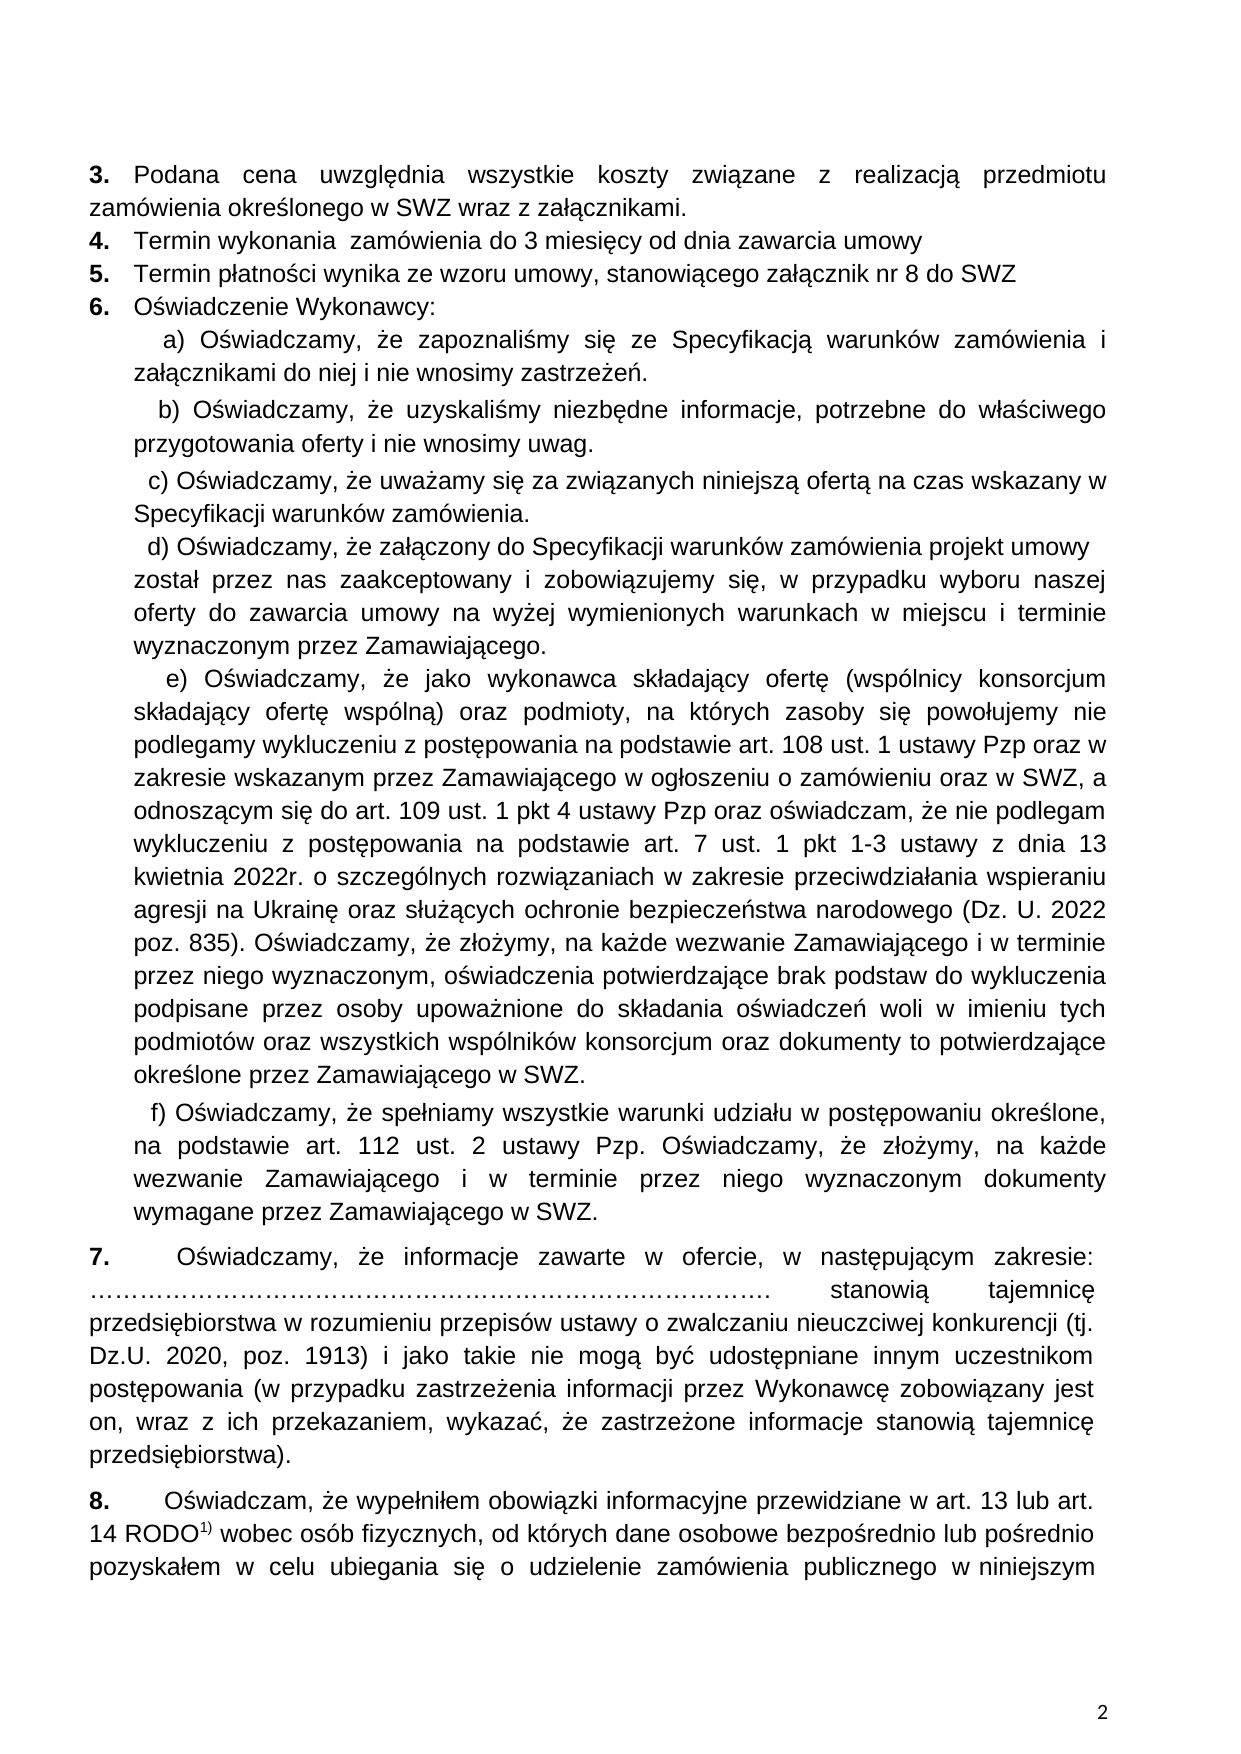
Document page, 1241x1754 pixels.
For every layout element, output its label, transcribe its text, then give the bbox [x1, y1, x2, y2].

text e) Oświadczamy, że jako wykonawca składający ofertę (wspólnicy konsorcjum składający ofertę wspólną) oraz podmioty, na których zasoby się powołujemy nie podlegamy wykluczeniu z postępowania na podstawie art. 108 ust. 1 ustawy Pzp oraz w zakresie wskazanym przez Zamawiającego w ogłoszeniu o zamówieniu oraz w SWZ, a odnoszącym się do art. 109 ust. 1 pkt 4 ustawy Pzp oraz oświadczam, że nie podlegam wykluczeniu z postępowania na podstawie art. 7 ust. 1 pkt 1-3 ustawy z dnia 13 kwietnia 2022r. o szczególnych rozwiązaniach w zakresie przeciwdziałania wspieraniu agresji na Ukrainę oraz służących ochronie bezpieczeństwa narodowego (Dz. U. 2022 poz. 835). Oświadczamy, że złożymy, na każde wezwanie Zamawiającego i w terminie przez niego wyznaczonym, oświadczenia potwierdzające brak podstaw do wykluczenia podpisane przez osoby upoważnione do składania oświadczeń woli w imieniu tych podmiotów oraz wszystkich wspólników konsorcjum oraz dokumenty to potwierdzające określone przez Zamawiającego w SWZ. [133, 664, 1108, 1089]
text d) Oświadczamy, że załączony do Specyfikacji warunków zamówienia projekt umowy [133, 532, 1108, 561]
text b) Oświadczamy, że uzyskaliśmy niezbędne informacje, potrzebne do właściwego przygotowania oferty i nie wnosimy uwag. [133, 396, 1108, 457]
text f) Oświadczamy, że spełniamy wszystkie warunki udziału w postępowaniu określone, na podstawie art. 112 ust. 2 ustawy Pzp. Oświadczamy, że złożymy, na każde wezwanie Zamawiającego i w terminie przez niego wyznaczonym dokumenty wymagane przez Zamawiającego w SWZ. [133, 1098, 1108, 1226]
list Termin płatności wynika ze wzoru umowy, stanowiącego załącznik nr 8 do SWZ [89, 259, 1108, 288]
list Oświadczenie Wykonawcy: [89, 292, 1108, 321]
list a) Oświadczamy, że zapoznaliśmy się ze Specyfikacją warunków zamówienia i załącznikami do niej i nie wnosimy zastrzeżeń. [133, 325, 1108, 387]
text został przez nas zaakceptowany i zobowiązujemy się, w przypadku wyboru naszej oferty do zawarcia umowy na wyżej wymienionych warunkach w miejscu i terminie wyznaczonym przez Zamawiającego. [133, 565, 1108, 660]
list Oświadczamy, że informacje zawarte w ofercie, w następującym zakresie: ………………………………………………………………………. stanowią tajemnicę przedsiębiorstwa w rozumieniu przepisów ustawy o zwalczaniu nieuczciwej konkurencji (tj. Dz.U. 2020, poz. 1913) i jako takie nie mogą być udostępniane innym uczestnikom postępowania (w przypadku zastrzeżenia informacji przez Wykonawcę zobowiązany jest on, wraz z ich przekazaniem, wykazać, że zastrzeżone informacje stanowią tajemnicę przedsiębiorstwa). [89, 1242, 1095, 1469]
text c) Oświadczamy, że uważamy się za związanych niniejszą ofertą na czas wskazany w Specyfikacji warunków zamówienia. [133, 466, 1108, 528]
list Podana cena uwzględnia wszystkie koszty związane z realizacją przedmiotu zamówienia określonego w SWZ wraz z załącznikami. [89, 160, 1108, 222]
list Termin wykonania zamówienia do 3 miesięcy od dnia zawarcia umowy [89, 226, 1108, 255]
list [89, 1486, 1095, 1581]
